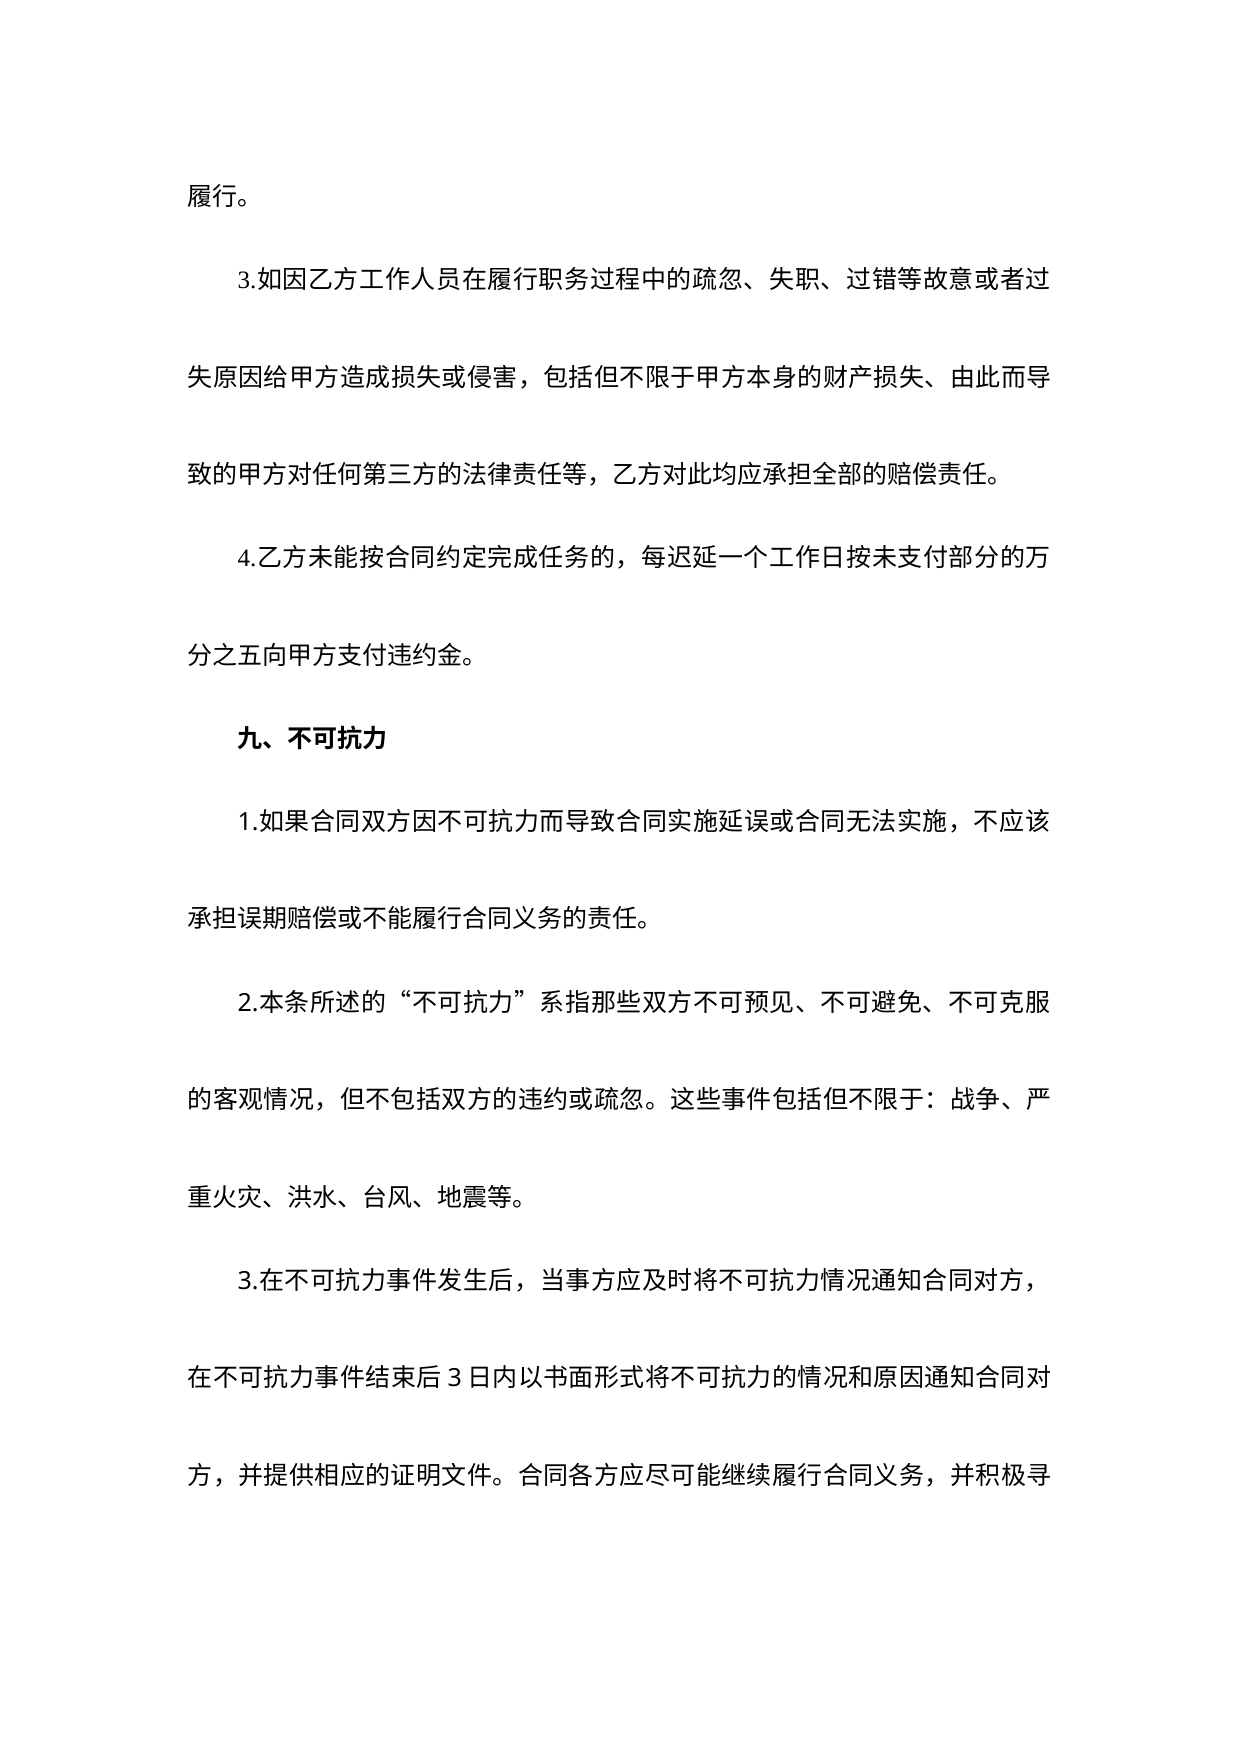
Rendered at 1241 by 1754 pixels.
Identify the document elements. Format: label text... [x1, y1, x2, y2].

text 九、不可抗力 [187, 704, 1053, 769]
text 2.本条所述的“不可抗力”系指那些双方不可预见、不可避免、不可克服的客观情况，但不包括双方的违约或疏忽。这些事件包括但不限于：战争、严重火灾、洪水、台风、地震等。 [187, 968, 1053, 1228]
text 1.如果合同双方因不可抗力而导致合同实施延误或合同无法实施，不应该承担误期赔偿或不能履行合同义务的责任。 [187, 787, 1053, 949]
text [187, 1246, 1053, 1506]
text 4.乙方未能按合同约定完成任务的，每迟延一个工作日按未支付部分的万分之五向甲方支付违约金。 [187, 523, 1053, 686]
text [187, 162, 1053, 227]
text 3.如因乙方工作人员在履行职务过程中的疏忽、失职、过错等故意或者过失原因给甲方造成损失或侵害，包括但不限于甲方本身的财产损失、由此而导致的甲方对任何第三方的法律责任等，乙方对此均应承担全部的赔偿责任。 [187, 245, 1053, 505]
